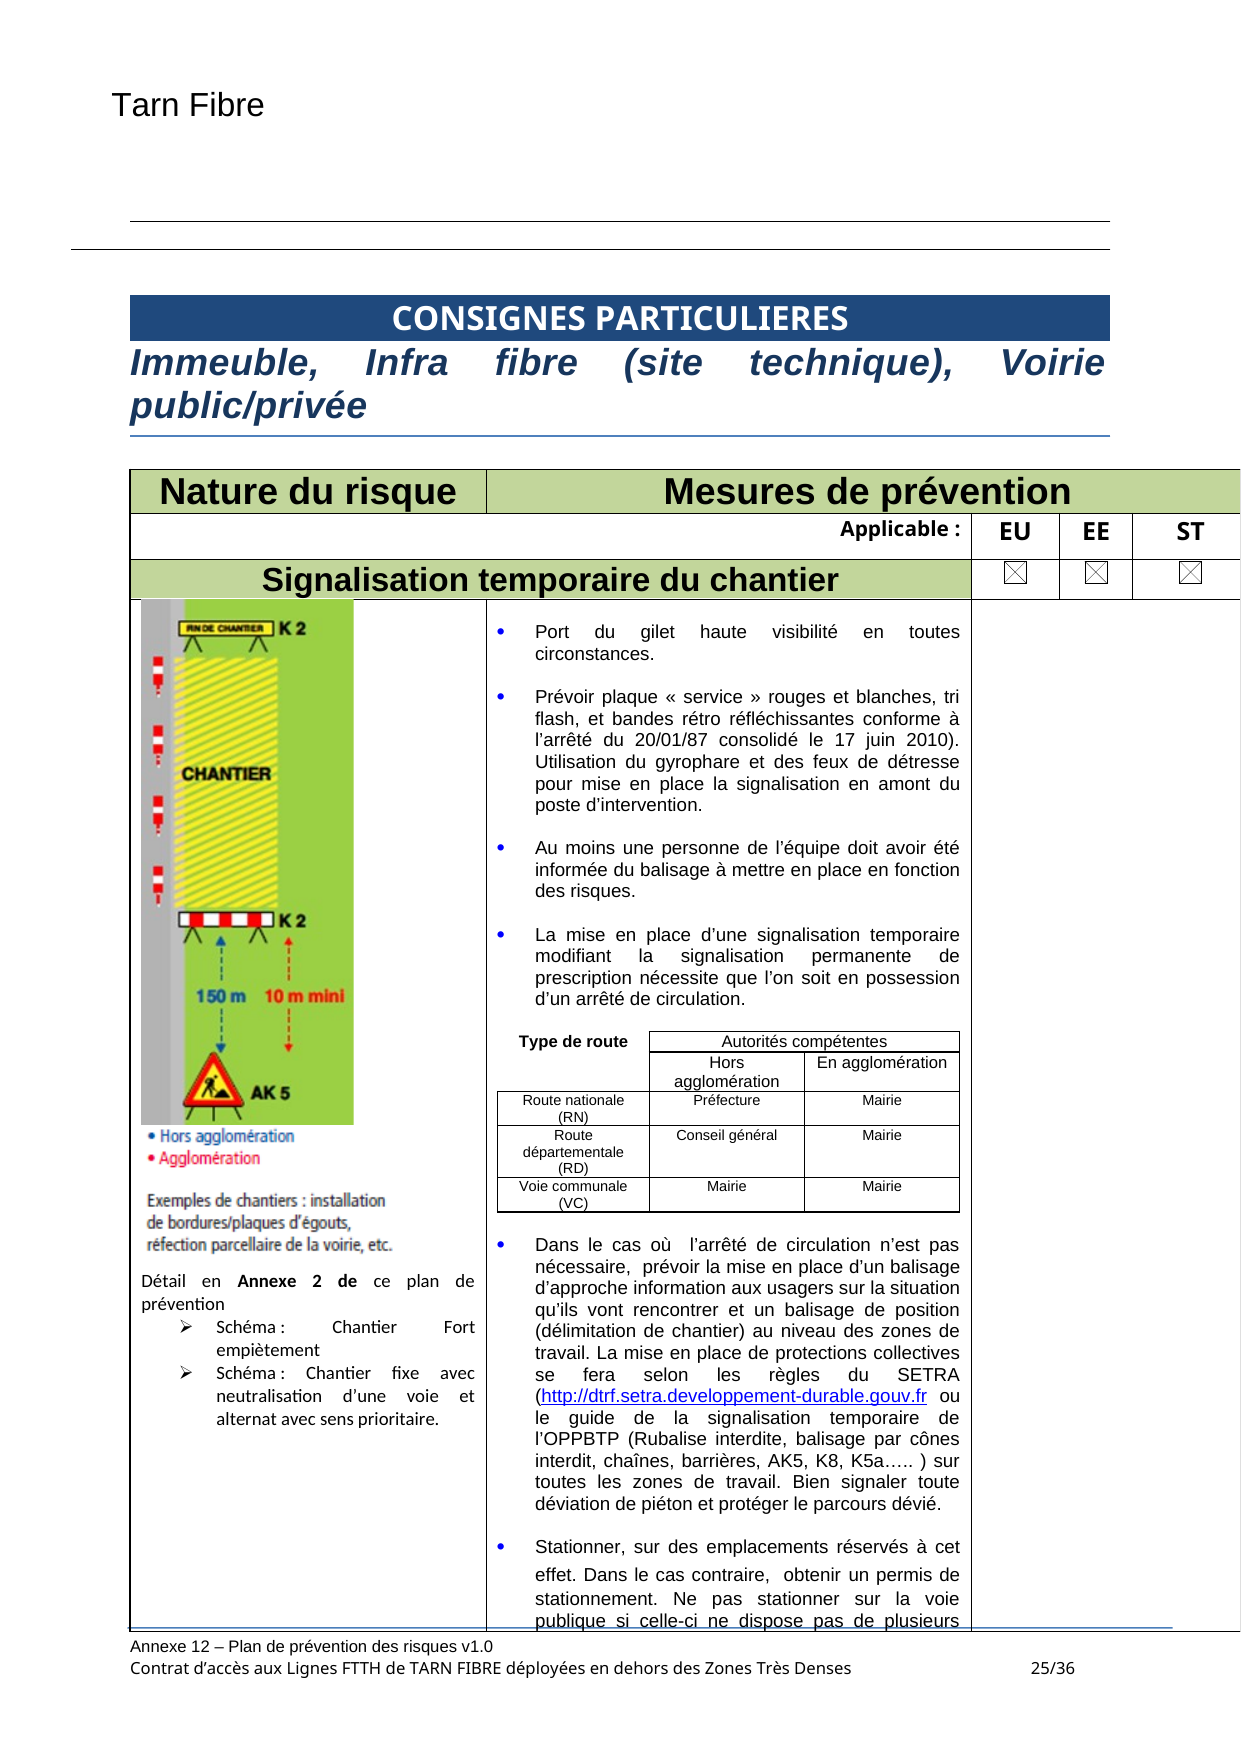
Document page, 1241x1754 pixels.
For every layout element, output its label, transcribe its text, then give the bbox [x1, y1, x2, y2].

table_cell ST [1133, 514, 1240, 559]
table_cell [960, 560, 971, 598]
picture [141, 599, 410, 1270]
text Immeuble, Infra fibre (site technique), Voirie public/privée [130, 341, 1110, 435]
table_header Nature du risque [131, 470, 486, 513]
text CONSIGNES PARTICULIERES [130, 295, 1110, 341]
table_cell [131, 600, 486, 1631]
table_cell [1060, 560, 1132, 598]
table_cell EU [972, 514, 1059, 559]
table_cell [487, 600, 971, 1631]
table_cell [972, 560, 1059, 598]
table_cell Applicable : [623, 514, 971, 559]
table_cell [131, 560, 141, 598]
table_cell EE [1060, 514, 1132, 559]
table_cell [972, 600, 1240, 1631]
table_cell [131, 514, 623, 559]
table_cell [1133, 560, 1240, 598]
table_header Mesures de prévention [487, 470, 1240, 513]
